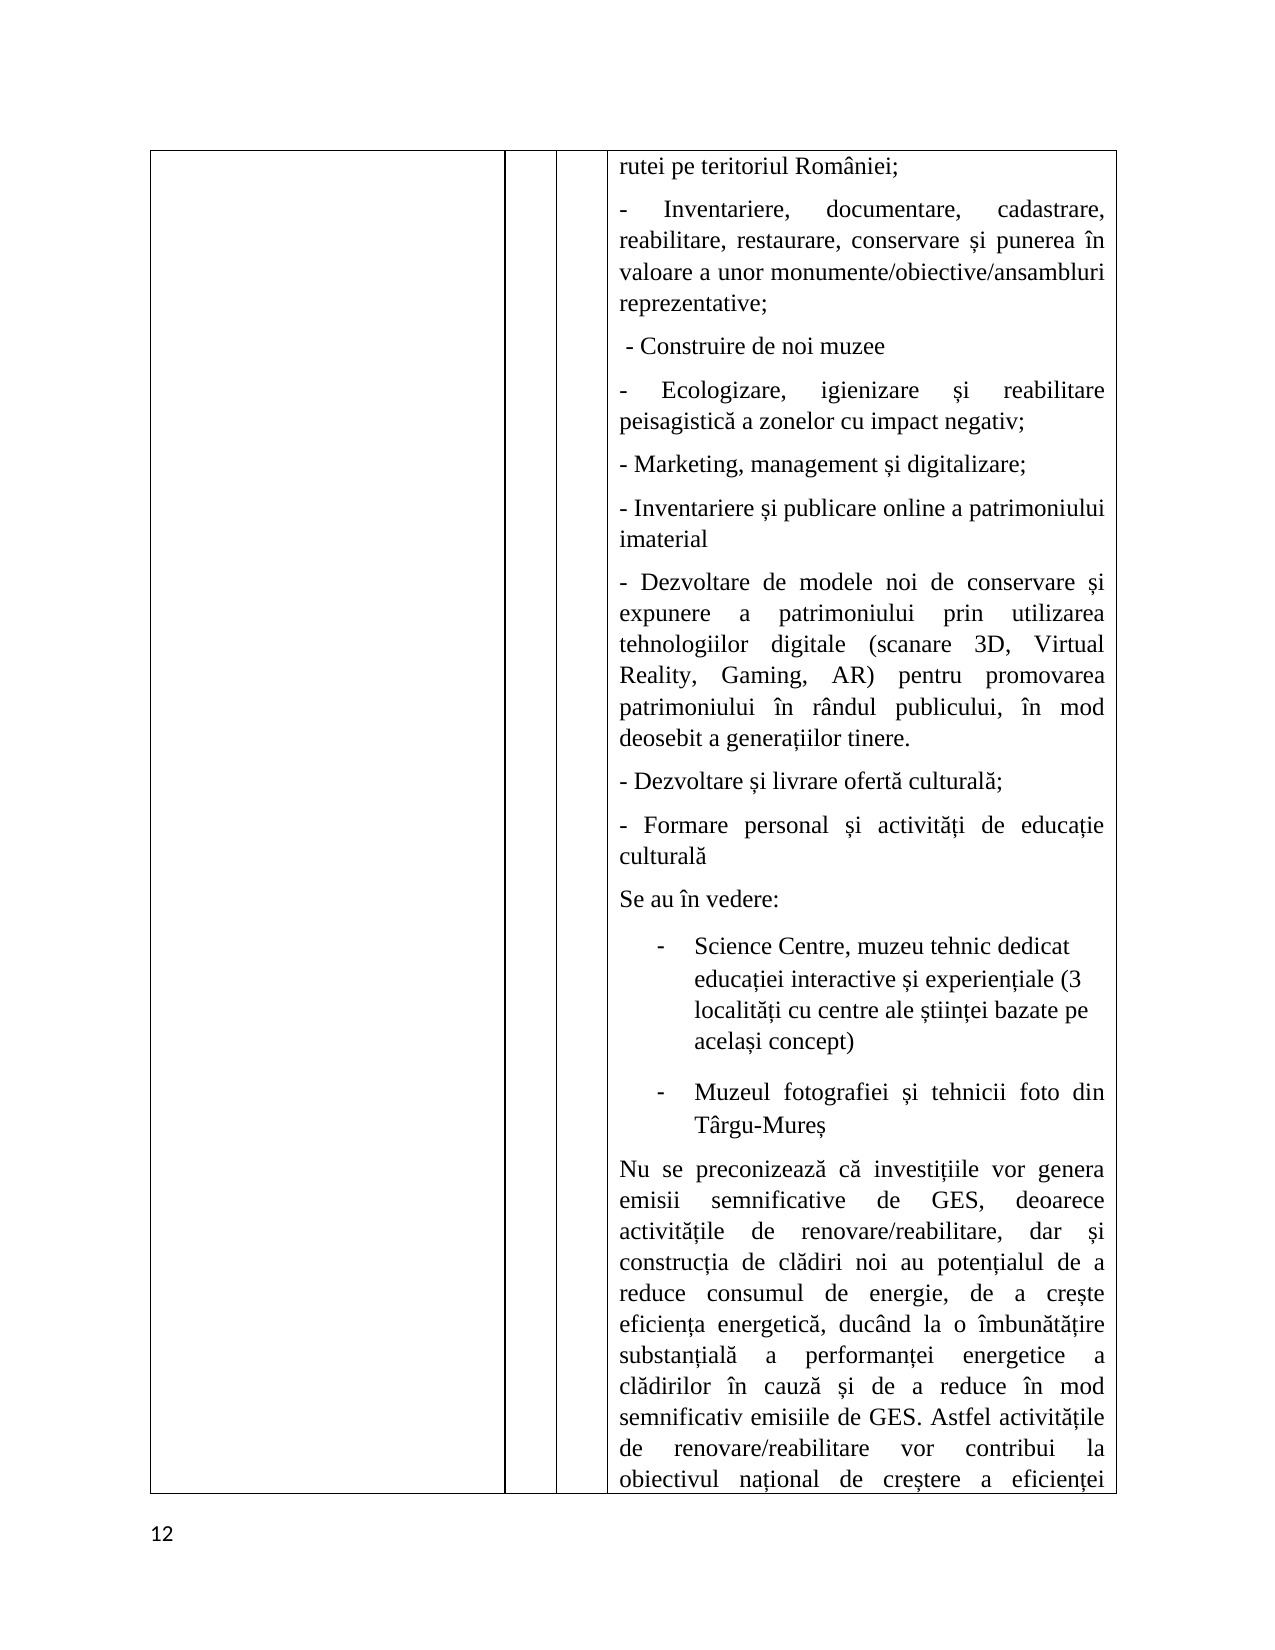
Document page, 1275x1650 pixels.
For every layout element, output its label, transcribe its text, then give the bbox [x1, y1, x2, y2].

table_cell x [557, 151, 607, 1493]
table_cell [151, 151, 504, 1493]
table_cell [506, 151, 556, 1493]
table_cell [608, 151, 1116, 1493]
